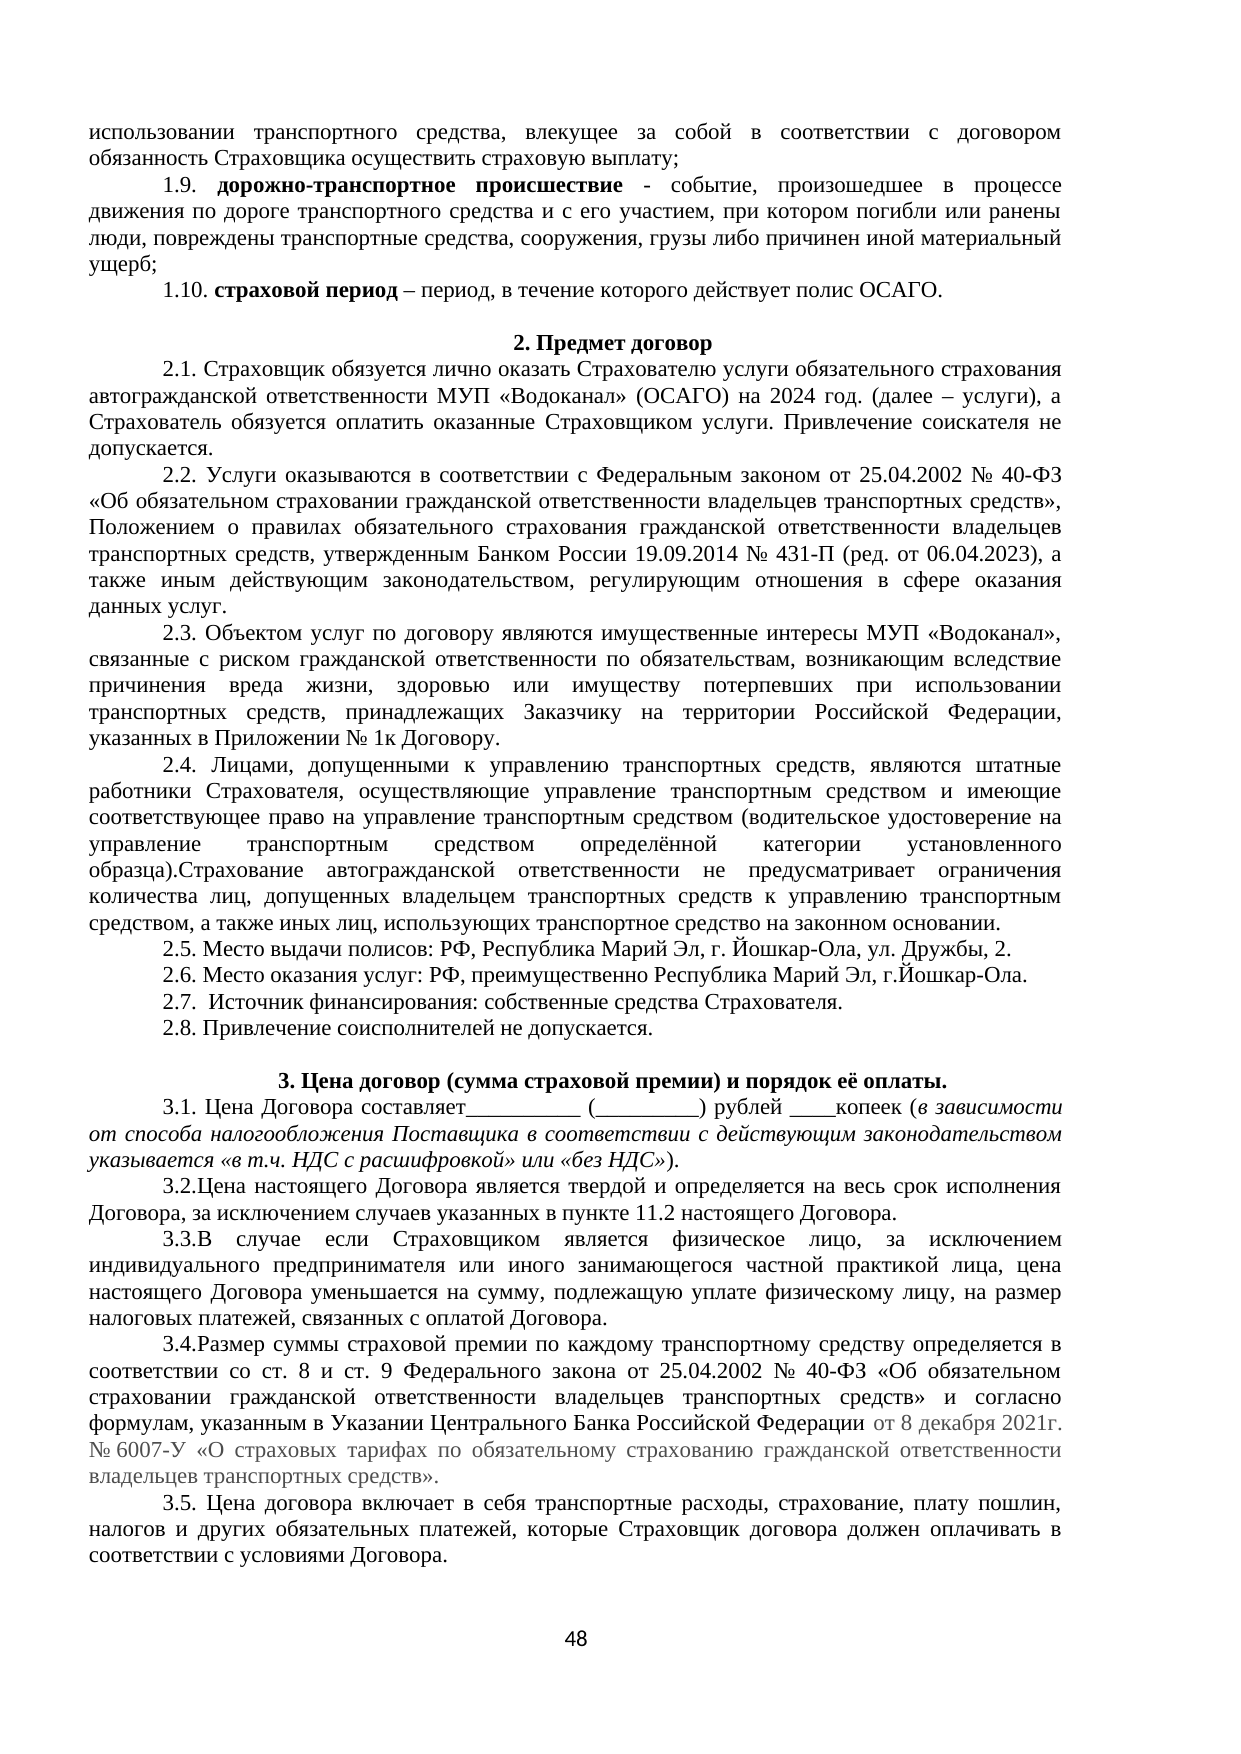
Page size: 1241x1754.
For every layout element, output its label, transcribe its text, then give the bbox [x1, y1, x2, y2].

text 3.5. Цена договора включает в себя транспортные расходы, страхование, плату пошлин, налогов и других обязательных платежей, которые Страховщик договора должен оплачивать в соответствии с условиями Договора. [89, 1488, 1063, 1568]
text 2.2. Услуги оказываются в соответствии с Федеральным законом от 25.04.2002 № 40-ФЗ «Об обязательном страховании гражданской ответственности владельцев транспортных средств», Положением о правилах обязательного страхования гражданской ответственности владельцев транспортных средств, утвержденным Банком России 19.09.2014 № 431-П (ред. от 06.04.2023), а также иным действующим законодательством, регулирующим отношения в сфере оказания данных услуг. [89, 461, 1063, 619]
text 2.4. Лицами, допущенными к управлению транспортных средств, являются штатные работники Страхователя, осуществляющие управление транспортным средством и имеющие соответствующее право на управление транспортным средством (водительское удостоверение на управление транспортным средством определённой категории установленного образца).Страхование автогражданской ответственности не предусматривает ограничения количества лиц, допущенных владельцем транспортных средств к управлению транспортным средством, а также иных лиц, использующих транспортное средство на законном основании. [89, 751, 1063, 935]
text 2.8. Привлечение соисполнителей не допускается. [89, 1014, 1063, 1041]
text 3.1. Цена Договора составляет__________ (_________) рублей ____копеек (в зависимости от способа налогообложения Поставщика в соответствии с действующим законодательством указывается «в т.ч. НДС с расшифровкой» или «без НДС»). [89, 1093, 1063, 1172]
text 3.4.Размер суммы страховой премии по каждому транспортному средству определяется в соответствии со ст. 8 и ст. 9 Федерального закона от 25.04.2002 № 40-ФЗ «Об обязательном страховании гражданской ответственности владельцев транспортных средств» и согласно формулам, указанным в Указании Центрального Банка Российской Федерации от 8 декабря 2021г. № 6007-У «О страховых тарифах по обязательному страхованию гражданской ответственности владельцев транспортных средств». [89, 1330, 1063, 1488]
text 1.9. дорожно-транспортное происшествие - событие, произошедшее в процессе движения по дороге транспортного средства и с его участием, при котором погибли или ранены люди, повреждены транспортные средства, сооружения, грузы либо причинен иной материальный ущерб; [89, 171, 1063, 276]
text 1.10. страховой период – период, в течение которого действует полис ОСАГО. [89, 276, 1063, 303]
text 2.7. Источник финансирования: собственные средства Страхователя. [89, 988, 1063, 1014]
text 2.6. Место оказания услуг: РФ, преимущественно Республика Марий Эл, г.Йошкар-Ола. [89, 961, 1063, 988]
text 2. Предмет договор [89, 329, 1063, 355]
text 3. Цена договор (сумма страховой премии) и порядок её оплаты. [89, 1067, 1063, 1093]
text 3.3.В случае если Страховщиком является физическое лицо, за исключением индивидуального предпринимателя или иного занимающегося частной практикой лица, цена настоящего Договора уменьшается на сумму, подлежащую уплате физическому лицу, на размер налоговых платежей, связанных с оплатой Договора. [89, 1225, 1063, 1330]
text 2.5. Место выдачи полисов: РФ, Республика Марий Эл, г. Йошкар-Ола, ул. Дружбы, 2. [89, 935, 1063, 961]
text 2.1. Страховщик обязуется лично оказать Страхователю услуги обязательного страхования автогражданской ответственности МУП «Водоканал» (ОСАГО) на 2024 год. (далее – услуги), а Страхователь обязуется оплатить оказанные Страховщиком услуги. Привлечение соискателя не допускается. [89, 355, 1063, 461]
text 2.3. Объектом услуг по договору являются имущественные интересы МУП «Водоканал», связанные с риском гражданской ответственности по обязательствам, возникающим вследствие причинения вреда жизни, здоровью или имуществу потерпевших при использовании транспортных средств, принадлежащих Заказчику на территории Российской Федерации, указанных в Приложении № 1к Договору. [89, 619, 1063, 751]
text 3.2.Цена настоящего Договора является твердой и определяется на весь срок исполнения Договора, за исключением случаев указанных в пункте 11.2 настоящего Договора. [89, 1172, 1063, 1225]
